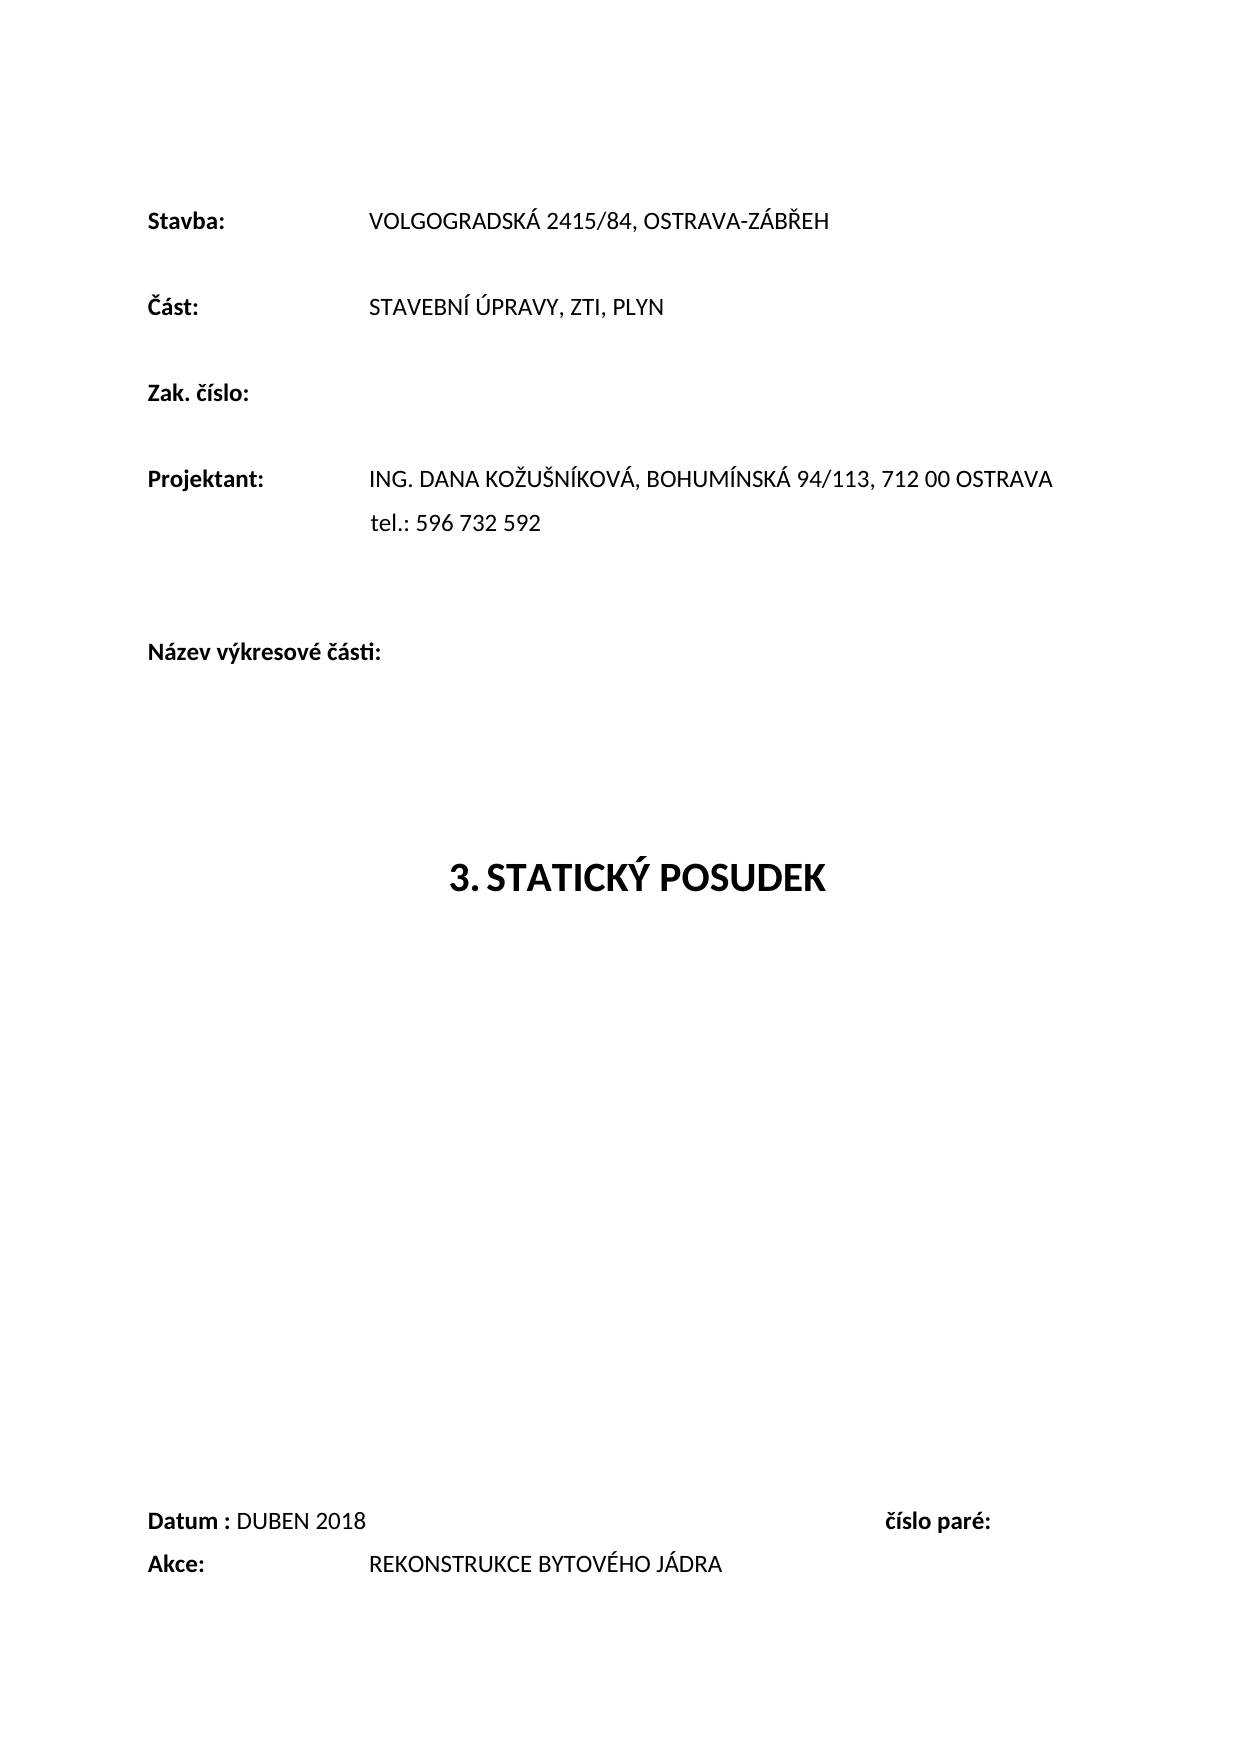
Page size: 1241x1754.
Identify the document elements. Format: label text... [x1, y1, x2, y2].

text Akce: REKONSTRUKCE BYTOVÉHO JÁDRA [148, 1548, 1107, 1579]
text Část: STAVEBNÍ ÚPRAVY, ZTI, PLYN [148, 292, 1107, 322]
text Stavba: VOLGOGRADSKÁ 2415/84, OSTRAVA-ZÁBŘEH [148, 206, 1107, 236]
text Datum : DUBEN 2018 číslo paré: [148, 1505, 1107, 1536]
text Zak. číslo: [148, 378, 1107, 408]
text tel.: 596 732 592 [296, 507, 1107, 537]
text Název výkresové části: [148, 636, 1107, 666]
text 3. STATICKÝ POSUDEK [148, 851, 1107, 902]
text Projektant: ING. DANA KOŽUŠNÍKOVÁ, BOHUMÍNSKÁ 94/113, 712 00 OSTRAVA [148, 464, 1107, 494]
